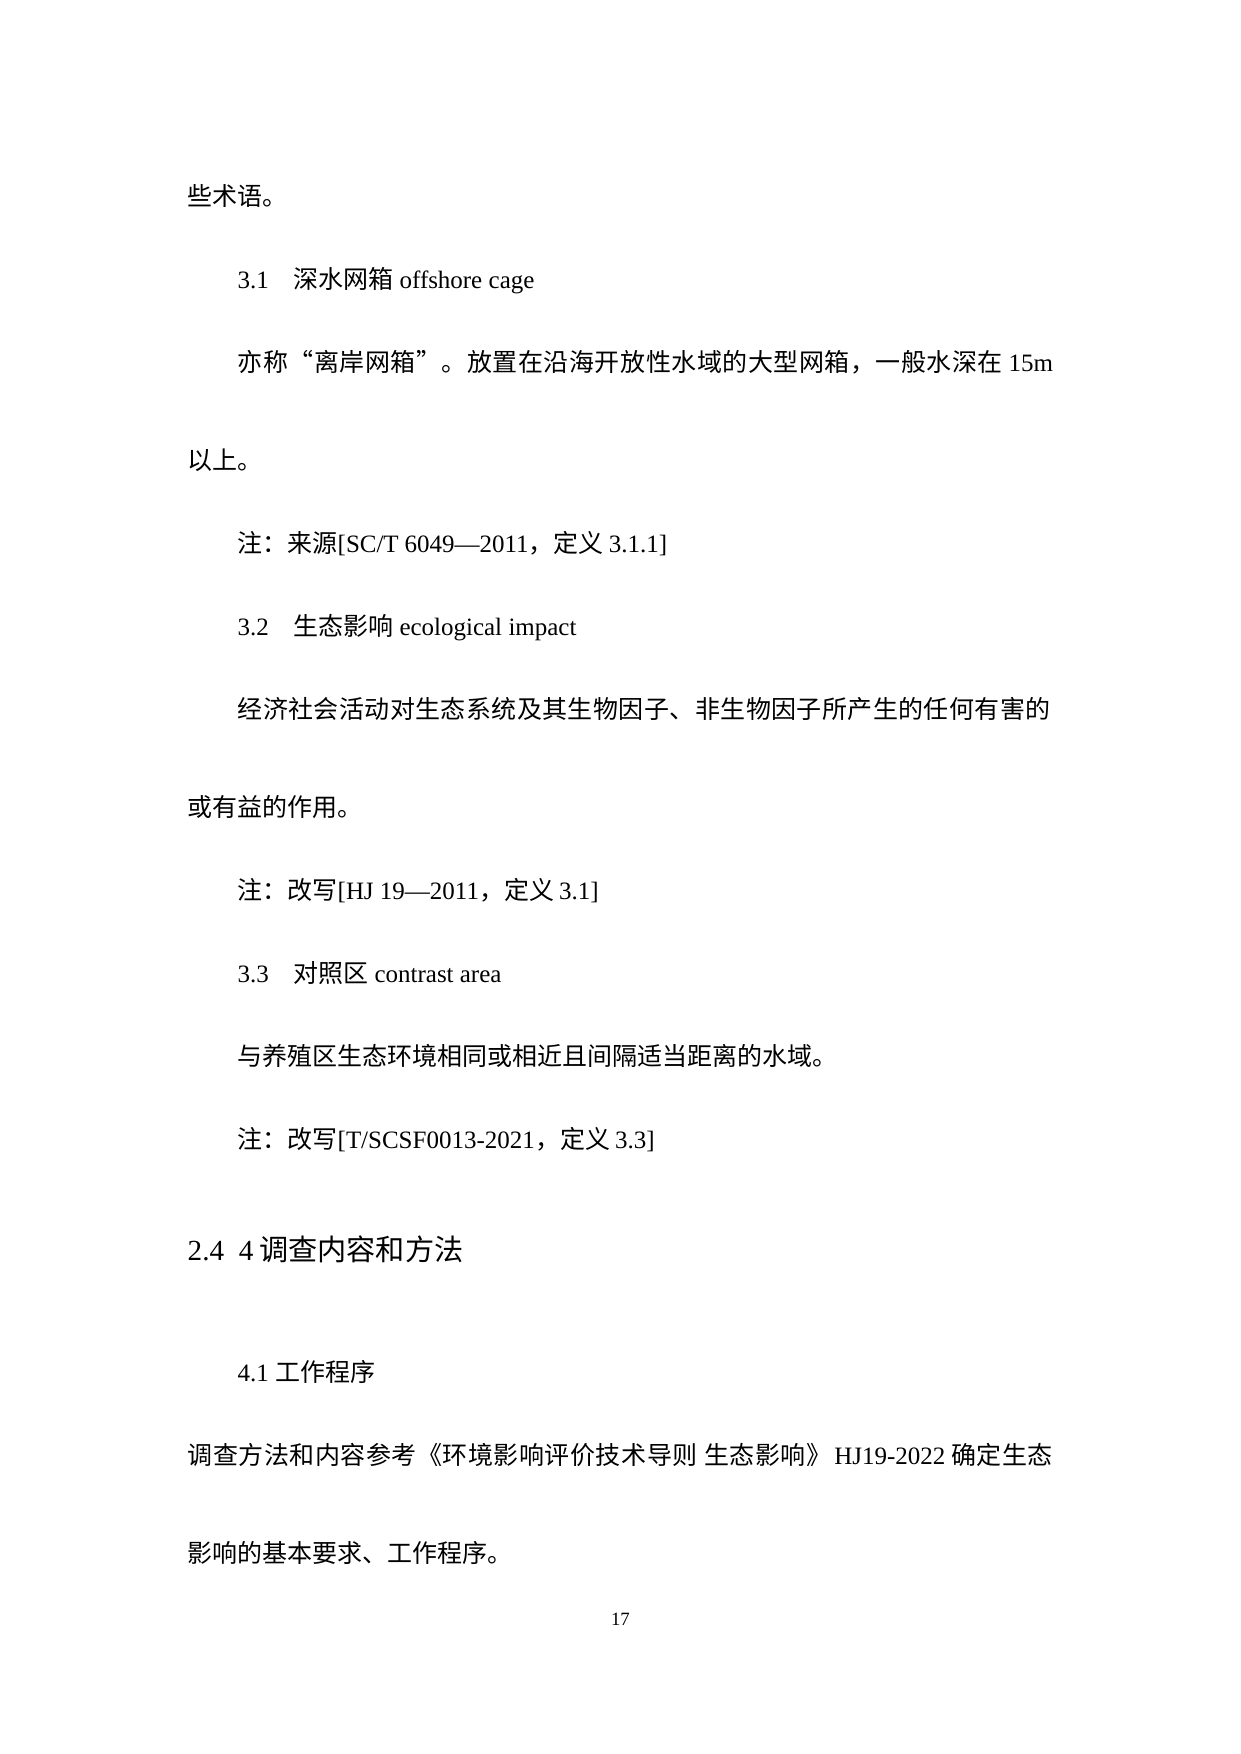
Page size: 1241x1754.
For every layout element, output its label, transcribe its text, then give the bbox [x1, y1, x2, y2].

text 亦称“离岸网箱”。放置在沿海开放性水域的大型网箱，一般水深在15m以上。 [187, 328, 1053, 491]
text 注：来源[SC/T 6049—2011，定义3.1.1] [187, 509, 1053, 574]
text 4.1 工作程序 [187, 1338, 1053, 1403]
subtitle 2.4 4调查内容和方法 [187, 1215, 1053, 1280]
text 3.3 对照区 contrast area [187, 939, 1053, 1004]
text 3.1 深水网箱 offshore cage [187, 245, 1053, 310]
text 3.2 生态影响 ecological impact [187, 592, 1053, 657]
text 注：改写[T/SCSF0013-2021，定义3.3] [187, 1105, 1053, 1170]
text 经济社会活动对生态系统及其生物因子、非生物因子所产生的任何有害的或有益的作用。 [187, 675, 1053, 838]
text 调查方法和内容参考《环境影响评价技术导则 生态影响》HJ19-2022确定生态影响的基本要求、工作程序。 [187, 1421, 1053, 1584]
text 注：改写[HJ 19—2011，定义3.1] [187, 856, 1053, 921]
text 与养殖区生态环境相同或相近且间隔适当距离的水域。 [187, 1022, 1053, 1087]
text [187, 162, 1053, 227]
